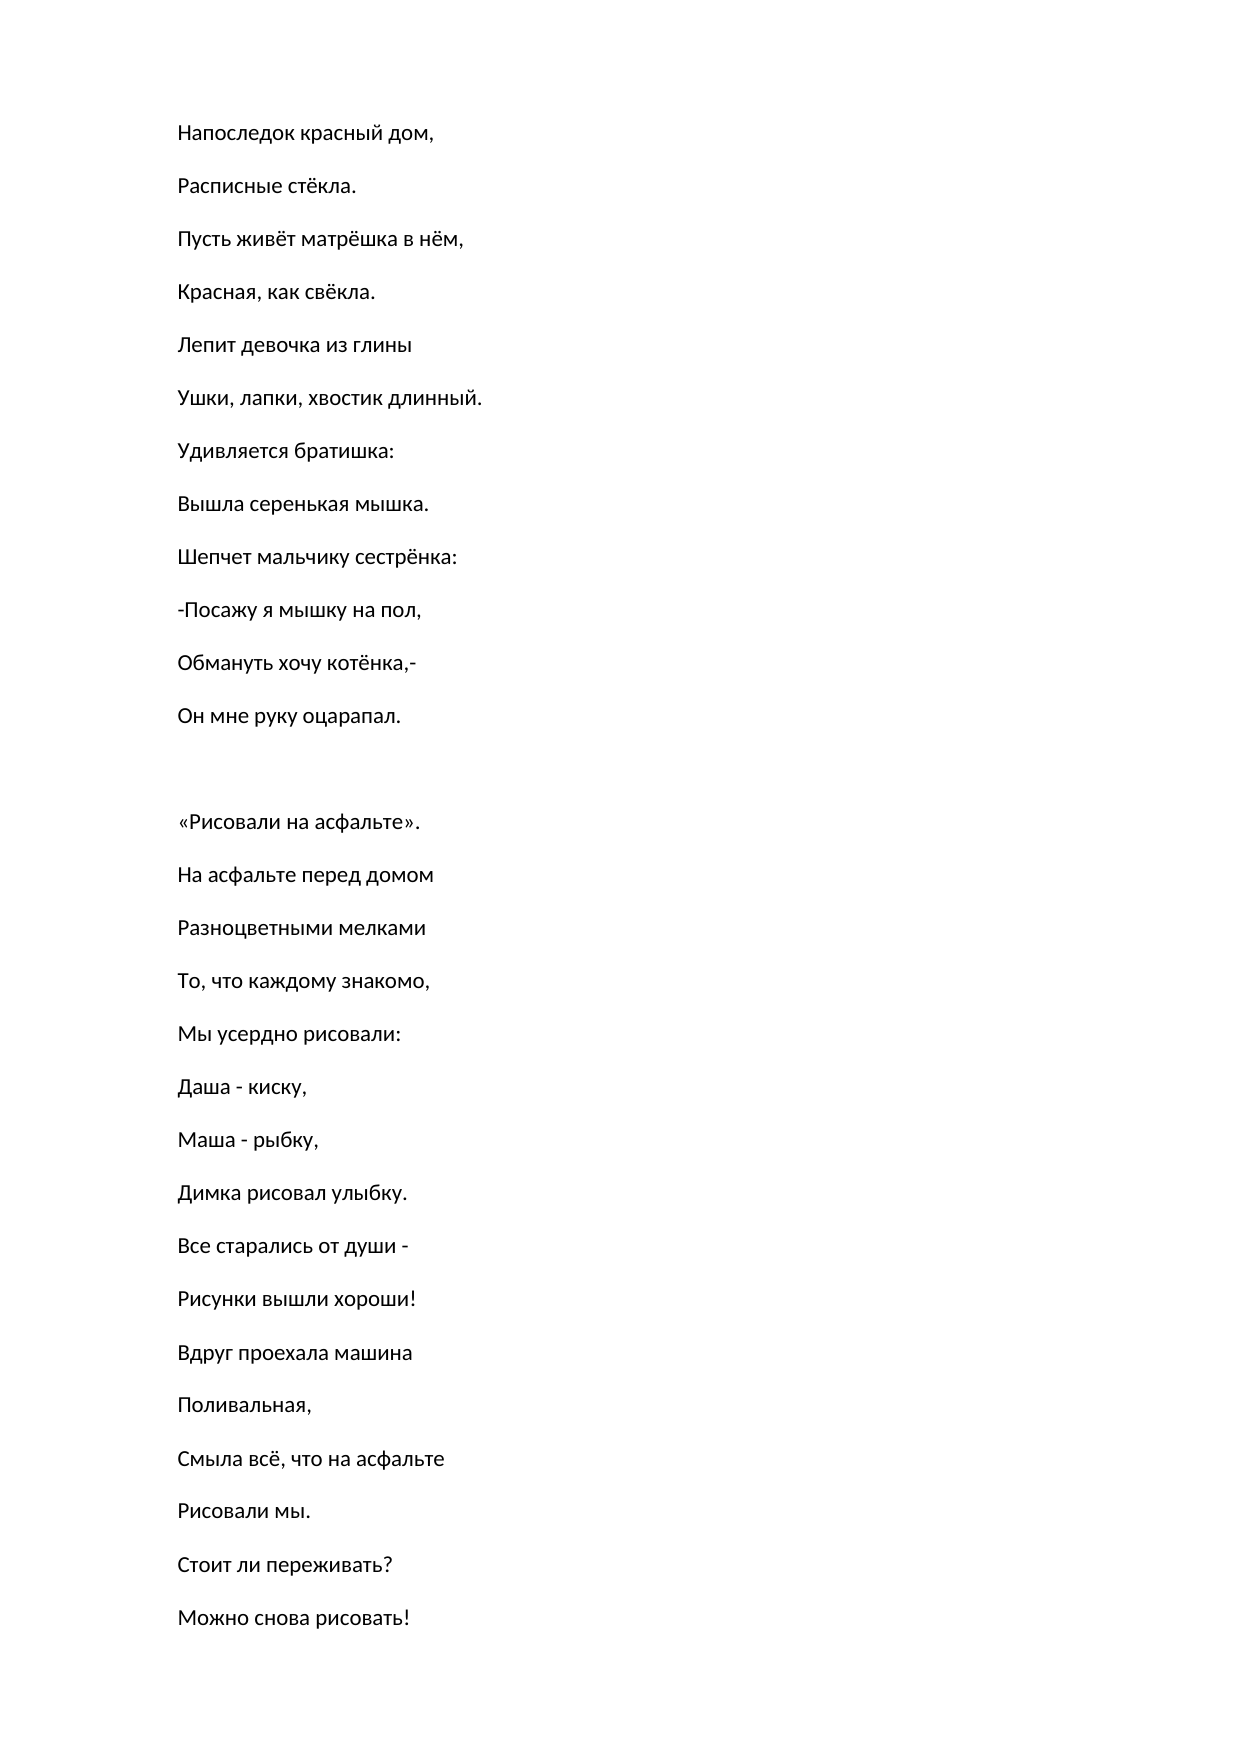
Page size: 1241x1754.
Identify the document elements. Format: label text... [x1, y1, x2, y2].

text Стоит ли переживать? [177, 1550, 1152, 1578]
text Смыла всё, что на асфальте [177, 1444, 1152, 1472]
text Можно снова рисовать! [177, 1603, 1152, 1631]
text Димка рисовал улыбку. [177, 1178, 1152, 1207]
text На асфальте перед домом [177, 860, 1152, 888]
text Он мне руку оцарапал. [177, 701, 1152, 729]
text Маша - рыбку, [177, 1126, 1152, 1153]
text -Посажу я мышку на пол, [177, 595, 1152, 623]
text «Рисовали на асфальте». [177, 807, 1152, 835]
text Вдруг проехала машина [177, 1338, 1152, 1366]
text То, что каждому знакомо, [177, 966, 1152, 994]
text Даша - киску, [177, 1072, 1152, 1101]
text Расписные стёкла. [177, 171, 1152, 199]
text Рисовали мы. [177, 1497, 1152, 1525]
text Вышла серенькая мышка. [177, 489, 1152, 517]
text Рисунки вышли хороши! [177, 1284, 1152, 1313]
text Мы усердно рисовали: [177, 1019, 1152, 1047]
text Лепит девочка из глины [177, 330, 1152, 358]
text Все старались от души - [177, 1232, 1152, 1259]
text Обмануть хочу котёнка,- [177, 648, 1152, 676]
text Поливальная, [177, 1391, 1152, 1419]
text Шепчет мальчику сестрёнка: [177, 542, 1152, 570]
text Красная, как свёкла. [177, 277, 1152, 305]
text Ушки, лапки, хвостик длинный. [177, 383, 1152, 411]
text Пусть живёт матрёшка в нём, [177, 224, 1152, 252]
text Напоследок красный дом, [177, 118, 1152, 146]
text Удивляется братишка: [177, 436, 1152, 464]
text Разноцветными мелками [177, 913, 1152, 941]
